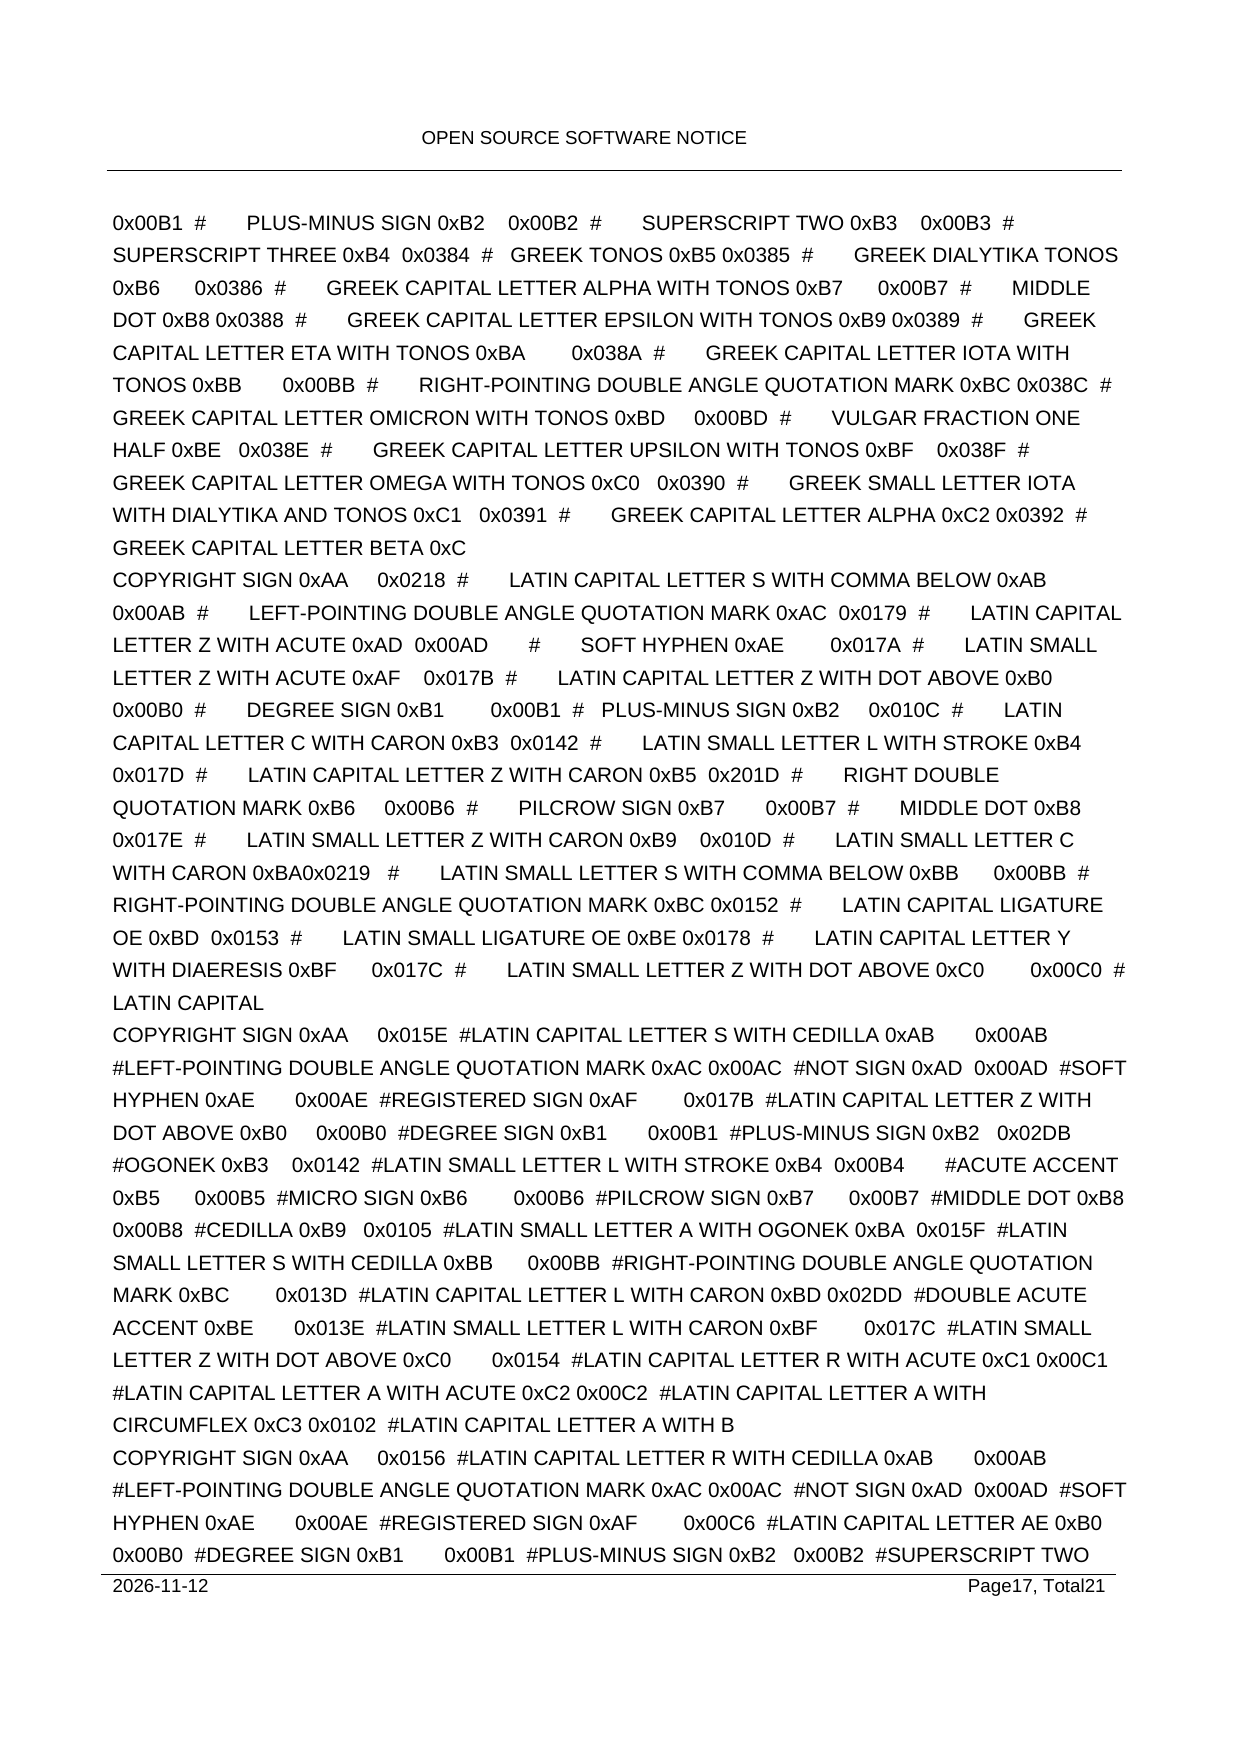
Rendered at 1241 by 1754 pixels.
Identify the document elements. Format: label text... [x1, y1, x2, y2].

text COPYRIGHT SIGN 0xAA 0x015E #LATIN CAPITAL LETTER S WITH CEDILLA 0xAB 0x00AB #LEFT-POINTING DOUBLE ANGLE QUOTATION MARK 0xAC 0x00AC #NOT SIGN 0xAD 0x00AD #SOFT HYPHEN 0xAE 0x00AE #REGISTERED SIGN 0xAF 0x017B #LATIN CAPITAL LETTER Z WITH DOT ABOVE 0xB0 0x00B0 #DEGREE SIGN 0xB1 0x00B1 #PLUS-MINUS SIGN 0xB2 0x02DB #OGONEK 0xB3 0x0142 #LATIN SMALL LETTER L WITH STROKE 0xB4 0x00B4 #ACUTE ACCENT 0xB5 0x00B5 #MICRO SIGN 0xB6 0x00B6 #PILCROW SIGN 0xB7 0x00B7 #MIDDLE DOT 0xB8 0x00B8 #CEDILLA 0xB9 0x0105 #LATIN SMALL LETTER A WITH OGONEK 0xBA 0x015F #LATIN SMALL LETTER S WITH CEDILLA 0xBB 0x00BB #RIGHT-POINTING DOUBLE ANGLE QUOTATION MARK 0xBC 0x013D #LATIN CAPITAL LETTER L WITH CARON 0xBD 0x02DD #DOUBLE ACUTE ACCENT 0xBE 0x013E #LATIN SMALL LETTER L WITH CARON 0xBF 0x017C #LATIN SMALL LETTER Z WITH DOT ABOVE 0xC0 0x0154 #LATIN CAPITAL LETTER R WITH ACUTE 0xC1 0x00C1 #LATIN CAPITAL LETTER A WITH ACUTE 0xC2 0x00C2 #LATIN CAPITAL LETTER A WITH CIRCUMFLEX 0xC3 0x0102 #LATIN CAPITAL LETTER A WITH B [112, 1019, 1128, 1441]
text COPYRIGHT SIGN 0xAA 0x0218 # LATIN CAPITAL LETTER S WITH COMMA BELOW 0xAB 0x00AB # LEFT-POINTING DOUBLE ANGLE QUOTATION MARK 0xAC 0x0179 # LATIN CAPITAL LETTER Z WITH ACUTE 0xAD 0x00AD # SOFT HYPHEN 0xAE 0x017A # LATIN SMALL LETTER Z WITH ACUTE 0xAF 0x017B # LATIN CAPITAL LETTER Z WITH DOT ABOVE 0xB0 0x00B0 # DEGREE SIGN 0xB1 0x00B1 # PLUS-MINUS SIGN 0xB2 0x010C # LATIN CAPITAL LETTER C WITH CARON 0xB3 0x0142 # LATIN SMALL LETTER L WITH STROKE 0xB4 0x017D # LATIN CAPITAL LETTER Z WITH CARON 0xB5 0x201D # RIGHT DOUBLE QUOTATION MARK 0xB6 0x00B6 # PILCROW SIGN 0xB7 0x00B7 # MIDDLE DOT 0xB8 0x017E # LATIN SMALL LETTER Z WITH CARON 0xB9 0x010D # LATIN SMALL LETTER C WITH CARON 0xBA0x0219 # LATIN SMALL LETTER S WITH COMMA BELOW 0xBB 0x00BB # RIGHT-POINTING DOUBLE ANGLE QUOTATION MARK 0xBC 0x0152 # LATIN CAPITAL LIGATURE OE 0xBD 0x0153 # LATIN SMALL LIGATURE OE 0xBE 0x0178 # LATIN CAPITAL LETTER Y WITH DIAERESIS 0xBF 0x017C # LATIN SMALL LETTER Z WITH DOT ABOVE 0xC0 0x00C0 # LATIN CAPITAL [112, 564, 1128, 1019]
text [112, 206, 1128, 564]
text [112, 1441, 1128, 1571]
